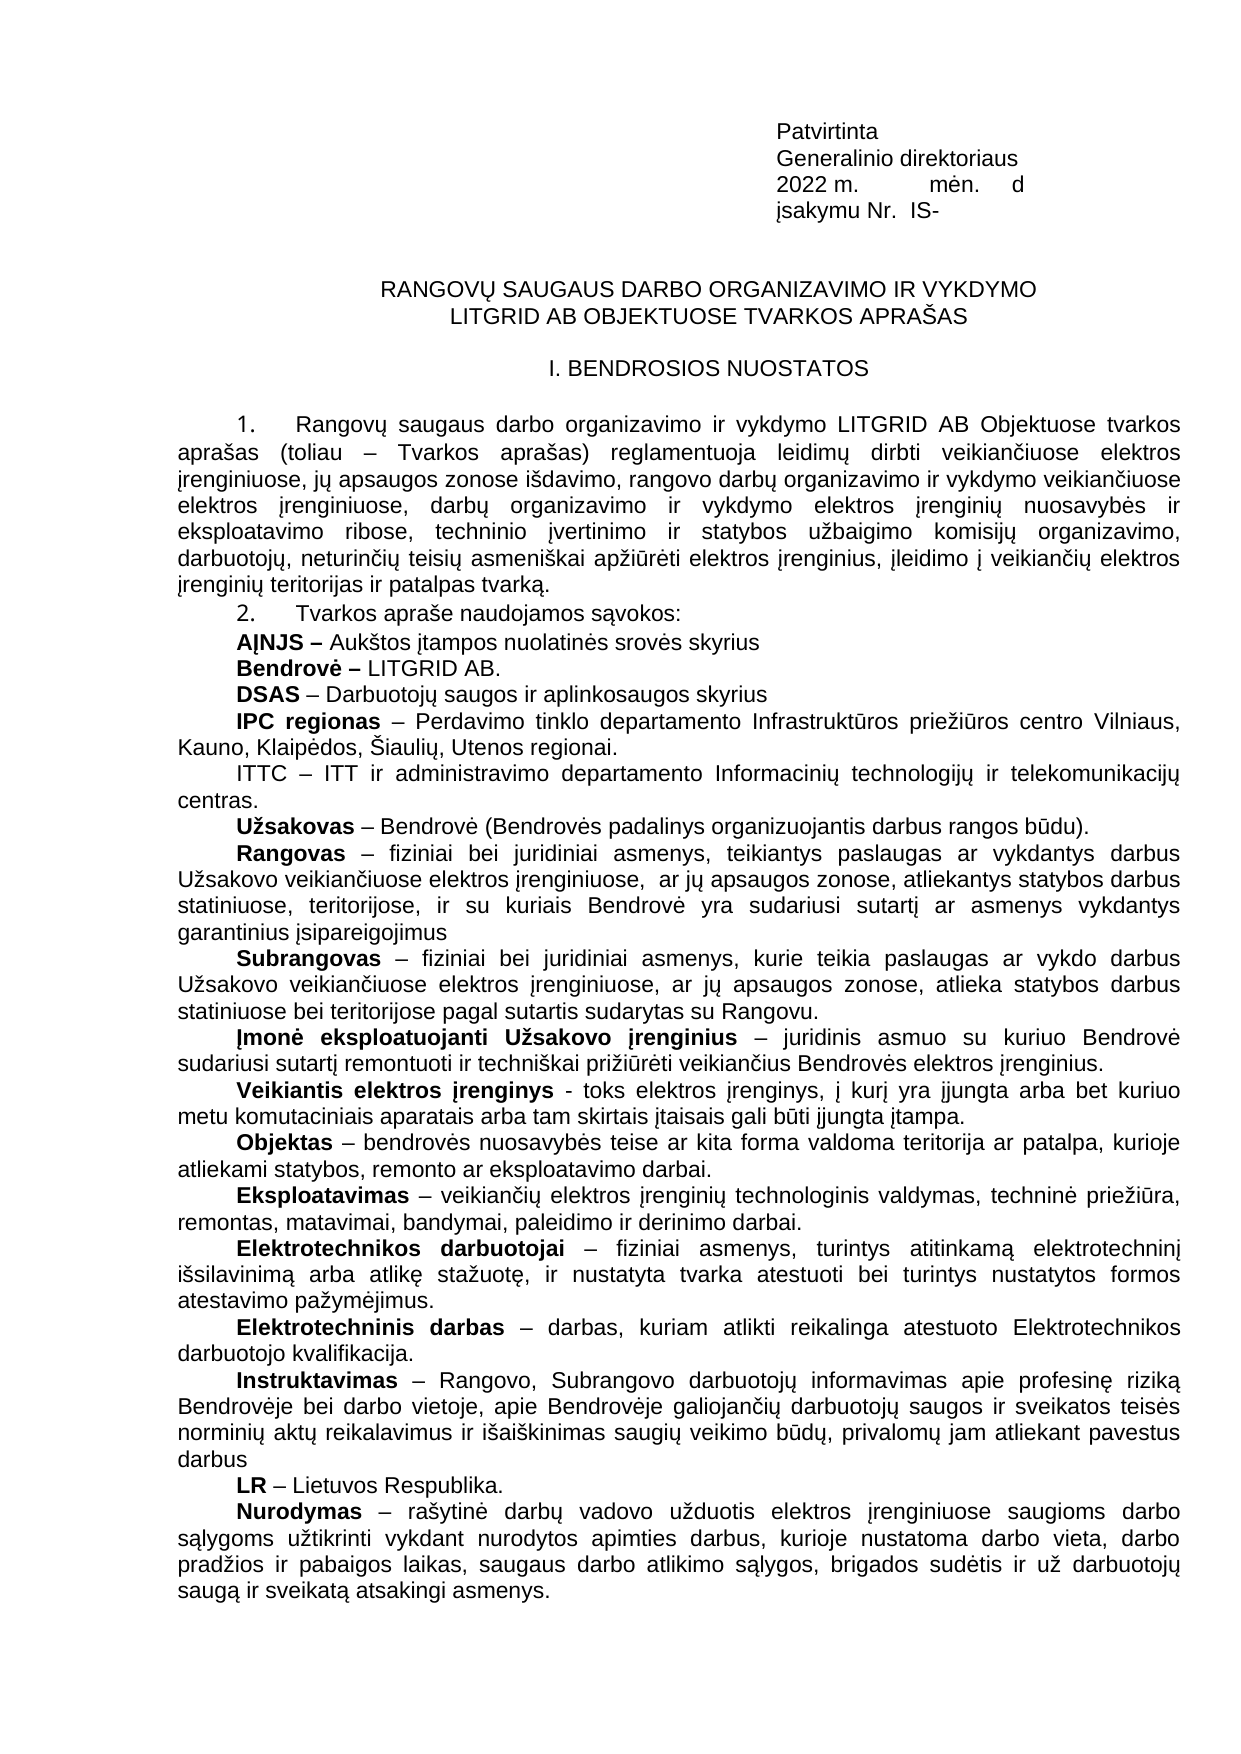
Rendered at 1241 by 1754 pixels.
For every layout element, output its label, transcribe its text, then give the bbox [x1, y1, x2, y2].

list Tvarkos apraše naudojamos sąvokos: [177, 597, 1181, 629]
text Eksploatavimas – veikiančių elektros įrenginių technologinis valdymas, techninė priežiūra, remontas, matavimai, bandymai, paleidimo ir derinimo darbai. [177, 1182, 1181, 1235]
text RANGOVŲ SAUGAUS DARBO ORGANIZAVIMO IR VYKDYMO [177, 276, 1181, 303]
text Elektrotechnikos darbuotojai – fiziniai asmenys, turintys atitinkamą elektrotechninį išsilavinimą arba atlikę stažuotę, ir nustatyta tvarka atestuoti bei turintys nustatytos formos atestavimo pažymėjimus. [177, 1235, 1181, 1314]
text Elektrotechninis darbas – darbas, kuriam atlikti reikalinga atestuoto Elektrotechnikos darbuotojo kvalifikacija. [177, 1314, 1181, 1367]
text AĮNJS – Aukštos įtampos nuolatinės srovės skyrius [177, 629, 1181, 655]
text ITTC – ITT ir administravimo departamento Informacinių technologijų ir telekomunikacijų centras. [177, 760, 1181, 813]
text DSAS – Darbuotojų saugos ir aplinkosaugos skyrius [177, 681, 1181, 708]
text Subrangovas – fiziniai bei juridiniai asmenys, kurie teikia paslaugas ar vykdo darbus Užsakovo veikiančiuose elektros įrenginiuose, ar jų apsaugos zonose, atlieka statybos darbus statiniuose bei teritorijose pagal sutartis sudarytas su Rangovu. [177, 945, 1181, 1024]
text Rangovas – fiziniai bei juridiniai asmenys, teikiantys paslaugas ar vykdantys darbus Užsakovo veikiančiuose elektros įrenginiuose, ar jų apsaugos zonose, atliekantys statybos darbus statiniuose, teritorijose, ir su kuriais Bendrovė yra sudariusi sutartį ar asmenys vykdantys garantinius įsipareigojimus [177, 839, 1181, 945]
text Užsakovas – Bendrovė (Bendrovės padalinys organizuojantis darbus rangos būdu). [177, 813, 1181, 839]
text Generalinio direktoriaus [717, 144, 1181, 171]
text įsakymu Nr. IS- [717, 197, 1181, 223]
text Įmonė eksploatuojanti Užsakovo įrenginius – juridinis asmuo su kuriuo Bendrovė sudariusi sutartį remontuoti ir techniškai prižiūrėti veikiančius Bendrovės elektros įrenginius. [177, 1024, 1181, 1077]
text Bendrovė – LITGRID AB. [177, 655, 1181, 681]
text Instruktavimas – Rangovo, Subrangovo darbuotojų informavimas apie profesinę riziką Bendrovėje bei darbo vietoje, apie Bendrovėje galiojančių darbuotojų saugos ir sveikatos teisės norminių aktų reikalavimus ir išaiškinimas saugių veikimo būdų, privalomų jam atliekant pavestus darbus [177, 1367, 1181, 1472]
text LR – Lietuvos Respublika. [177, 1472, 1181, 1498]
text I. BENDROSIOS NUOSTATOS [177, 355, 1181, 382]
text Nurodymas – rašytinė darbų vadovo užduotis elektros įrenginiuose saugioms darbo sąlygoms užtikrinti vykdant nurodytos apimties darbus, kurioje nustatoma darbo vieta, darbo pradžios ir pabaigos laikas, saugaus darbo atlikimo sąlygos, brigados sudėtis ir už darbuotojų saugą ir sveikatą atsakingi asmenys. [177, 1498, 1181, 1604]
text Objektas – bendrovės nuosavybės teise ar kita forma valdoma teritorija ar patalpa, kurioje atliekami statybos, remonto ar eksploatavimo darbai. [177, 1129, 1181, 1182]
text 2022 m. mėn. d [717, 171, 1181, 197]
list Rangovų saugaus darbo organizavimo ir vykdymo LITGRID AB Objektuose tvarkos aprašas (toliau – Tvarkos aprašas) reglamentuoja leidimų dirbti veikiančiuose elektros įrenginiuose, jų apsaugos zonose išdavimo, rangovo darbų organizavimo ir vykdymo veikiančiuose elektros įrenginiuose, darbų organizavimo ir vykdymo elektros įrenginių nuosavybės ir eksploatavimo ribose, techninio įvertinimo ir statybos užbaigimo komisijų organizavimo, darbuotojų, neturinčių teisių asmeniškai apžiūrėti elektros įrenginius, įleidimo į veikiančių elektros įrenginių teritorijas ir patalpas tvarką. [177, 408, 1181, 597]
text LITGRID AB OBJEKTUOSE TVARKOS APRAŠAS [177, 303, 1181, 329]
text Veikiantis elektros įrenginys - toks elektros įrenginys, į kurį yra įjungta arba bet kuriuo metu komutaciniais aparatais arba tam skirtais įtaisais gali būti įjungta įtampa. [177, 1077, 1181, 1129]
text IPC regionas – Perdavimo tinklo departamento Infrastruktūros priežiūros centro Vilniaus, Kauno, Klaipėdos, Šiaulių, Utenos regionai. [177, 708, 1181, 760]
text Patvirtinta [717, 118, 1181, 144]
